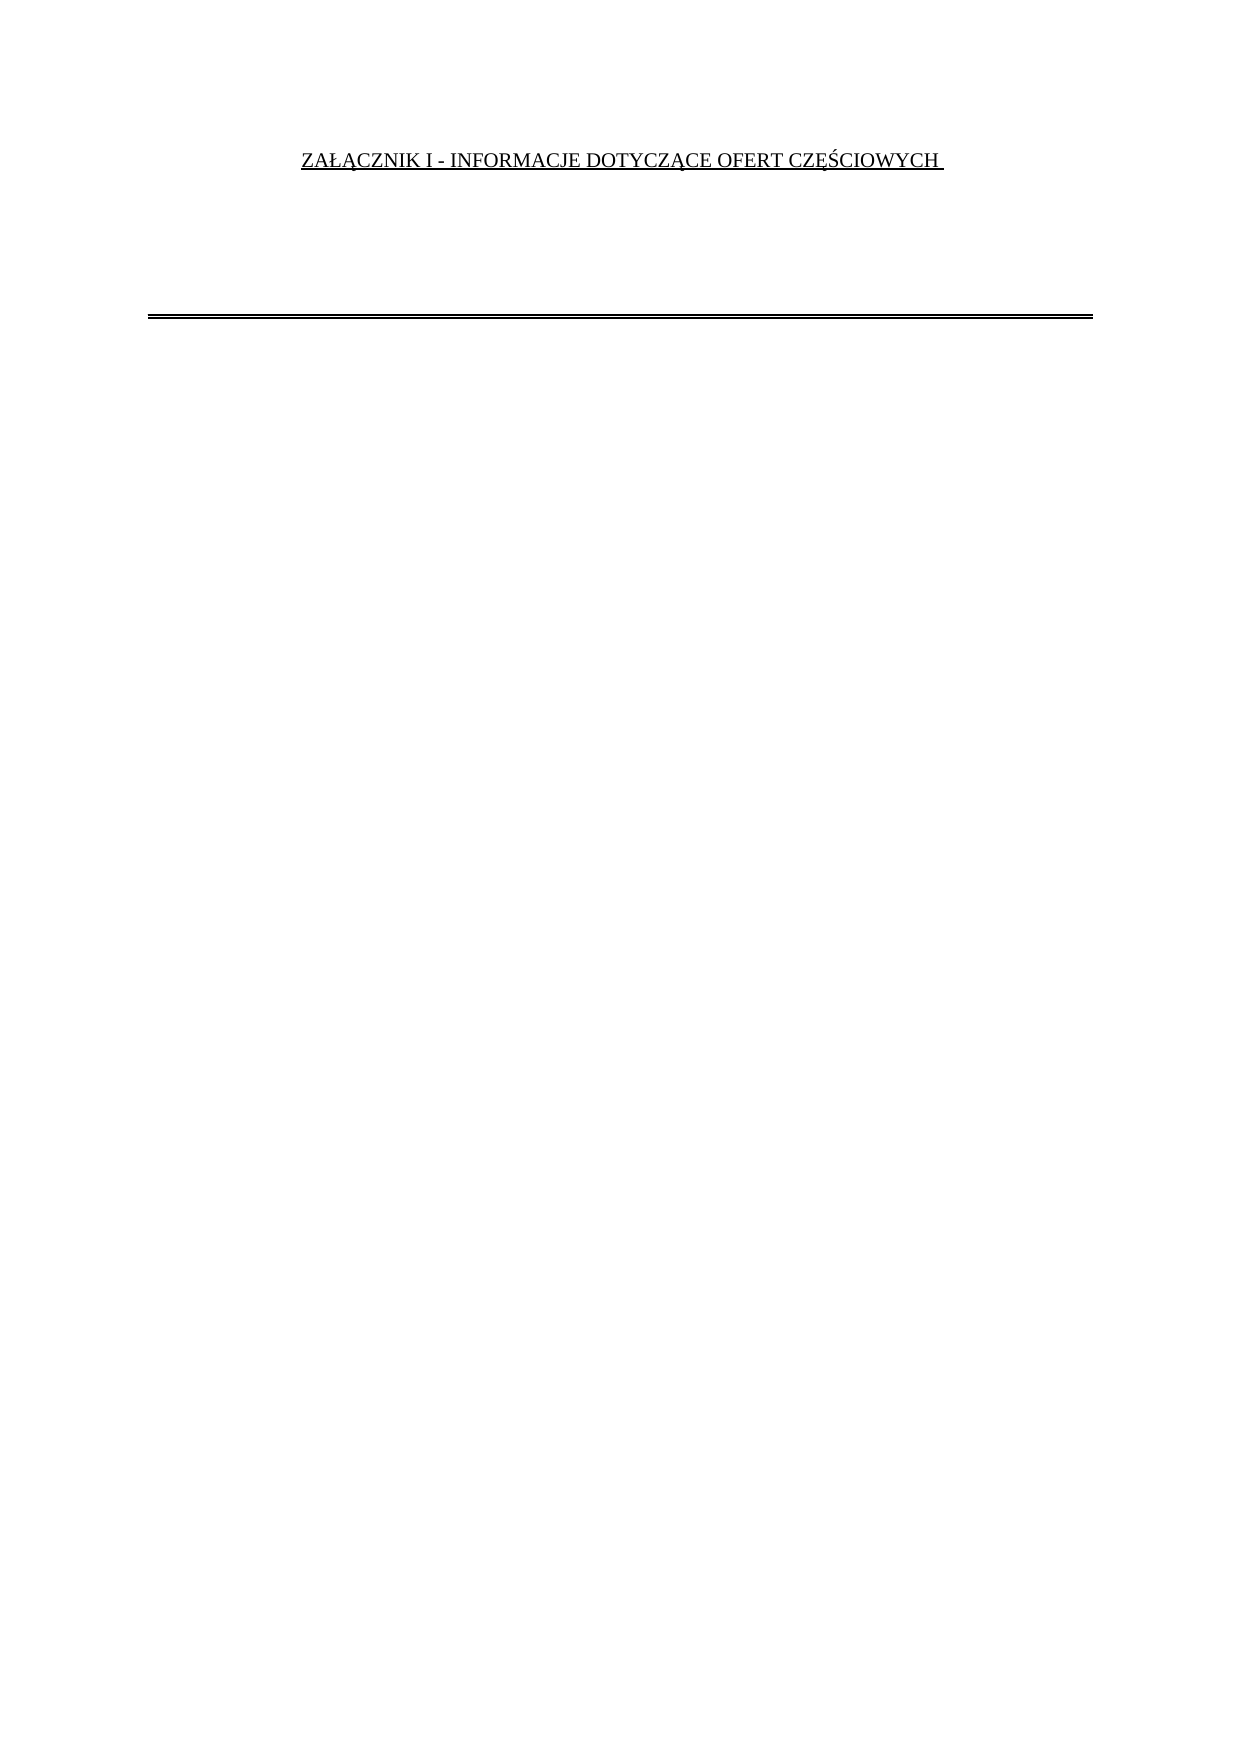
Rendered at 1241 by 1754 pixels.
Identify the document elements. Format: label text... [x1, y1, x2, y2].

text ZAŁĄCZNIK I - INFORMACJE DOTYCZĄCE OFERT CZĘŚCIOWYCH [148, 148, 1093, 172]
